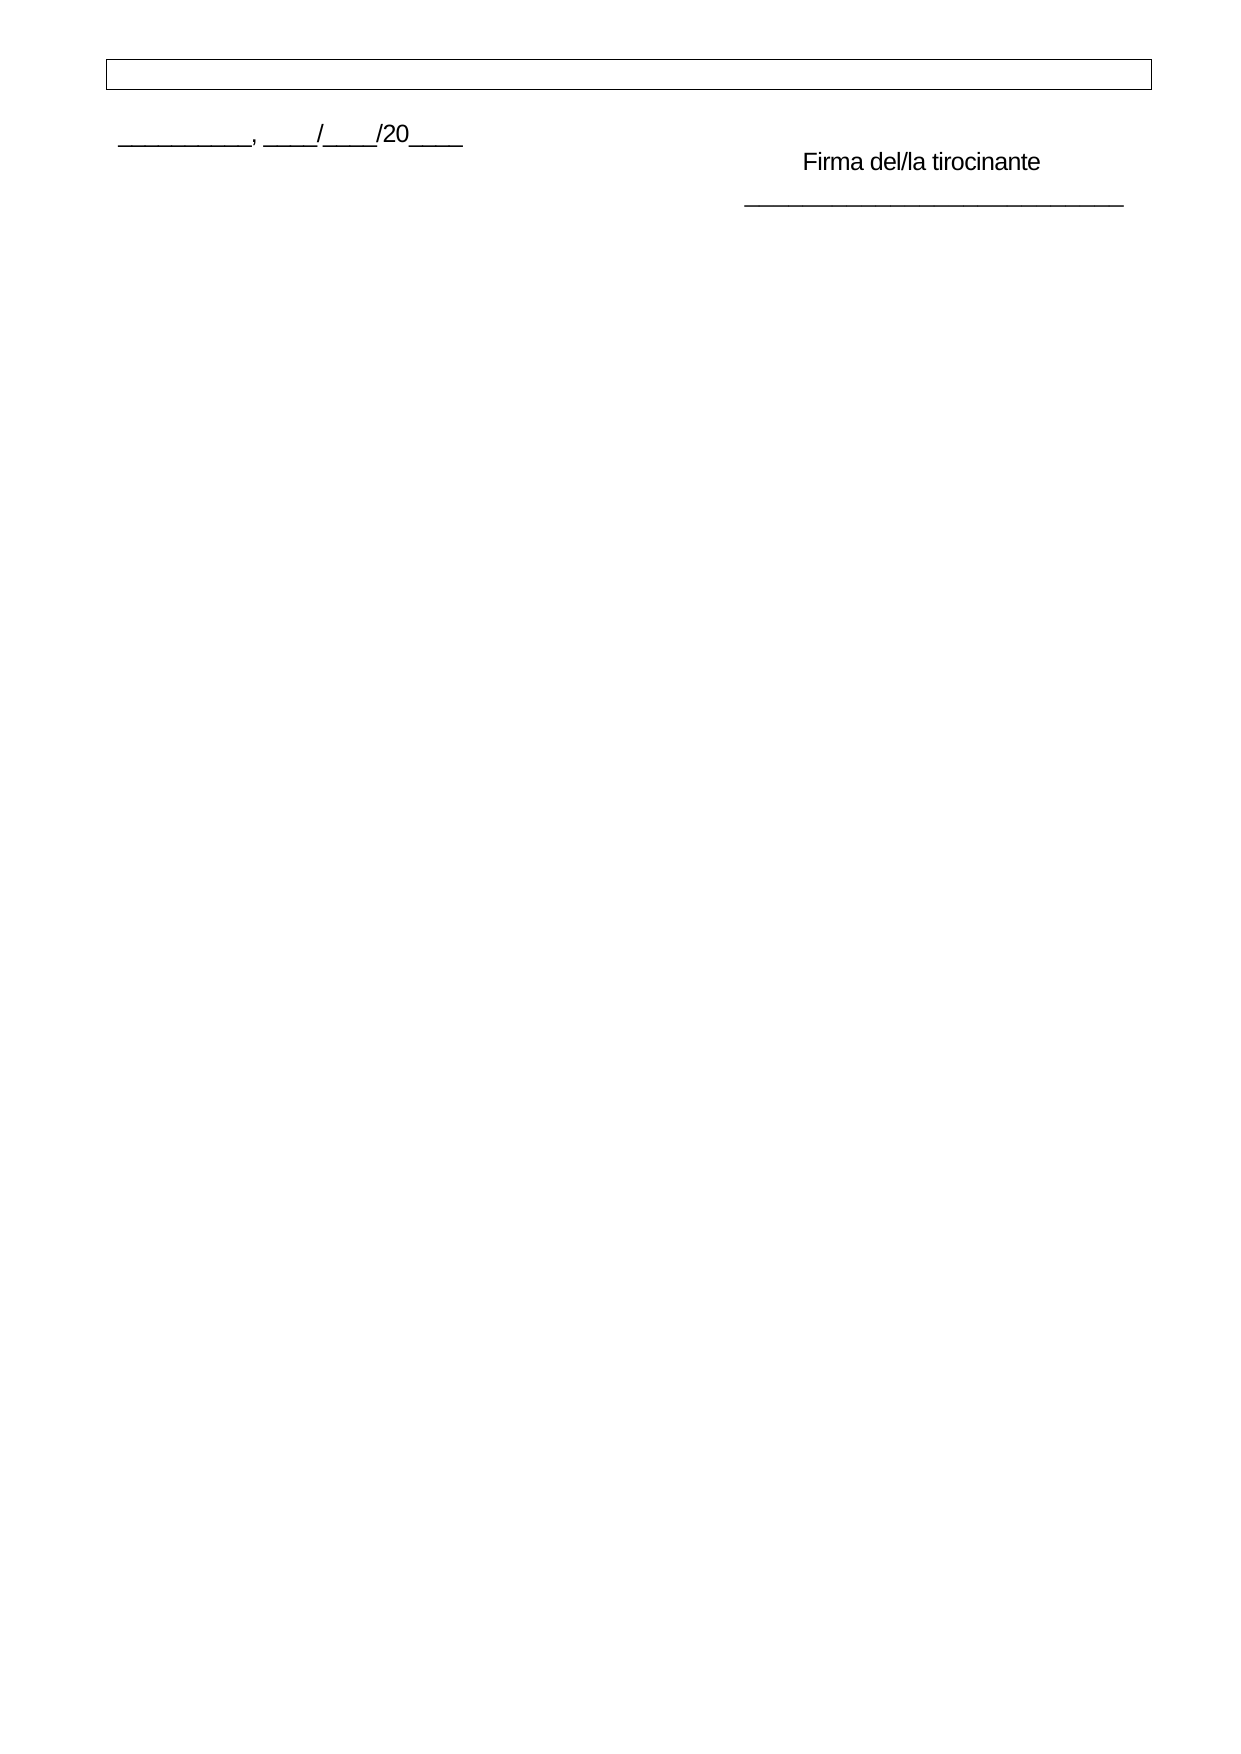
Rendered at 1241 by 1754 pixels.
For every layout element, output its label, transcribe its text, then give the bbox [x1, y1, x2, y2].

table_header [107, 60, 1151, 89]
text __________________________ [118, 176, 1152, 210]
text __________, ____/____/20____ [118, 119, 1152, 147]
text Firma del/la tirocinante [709, 147, 1152, 176]
